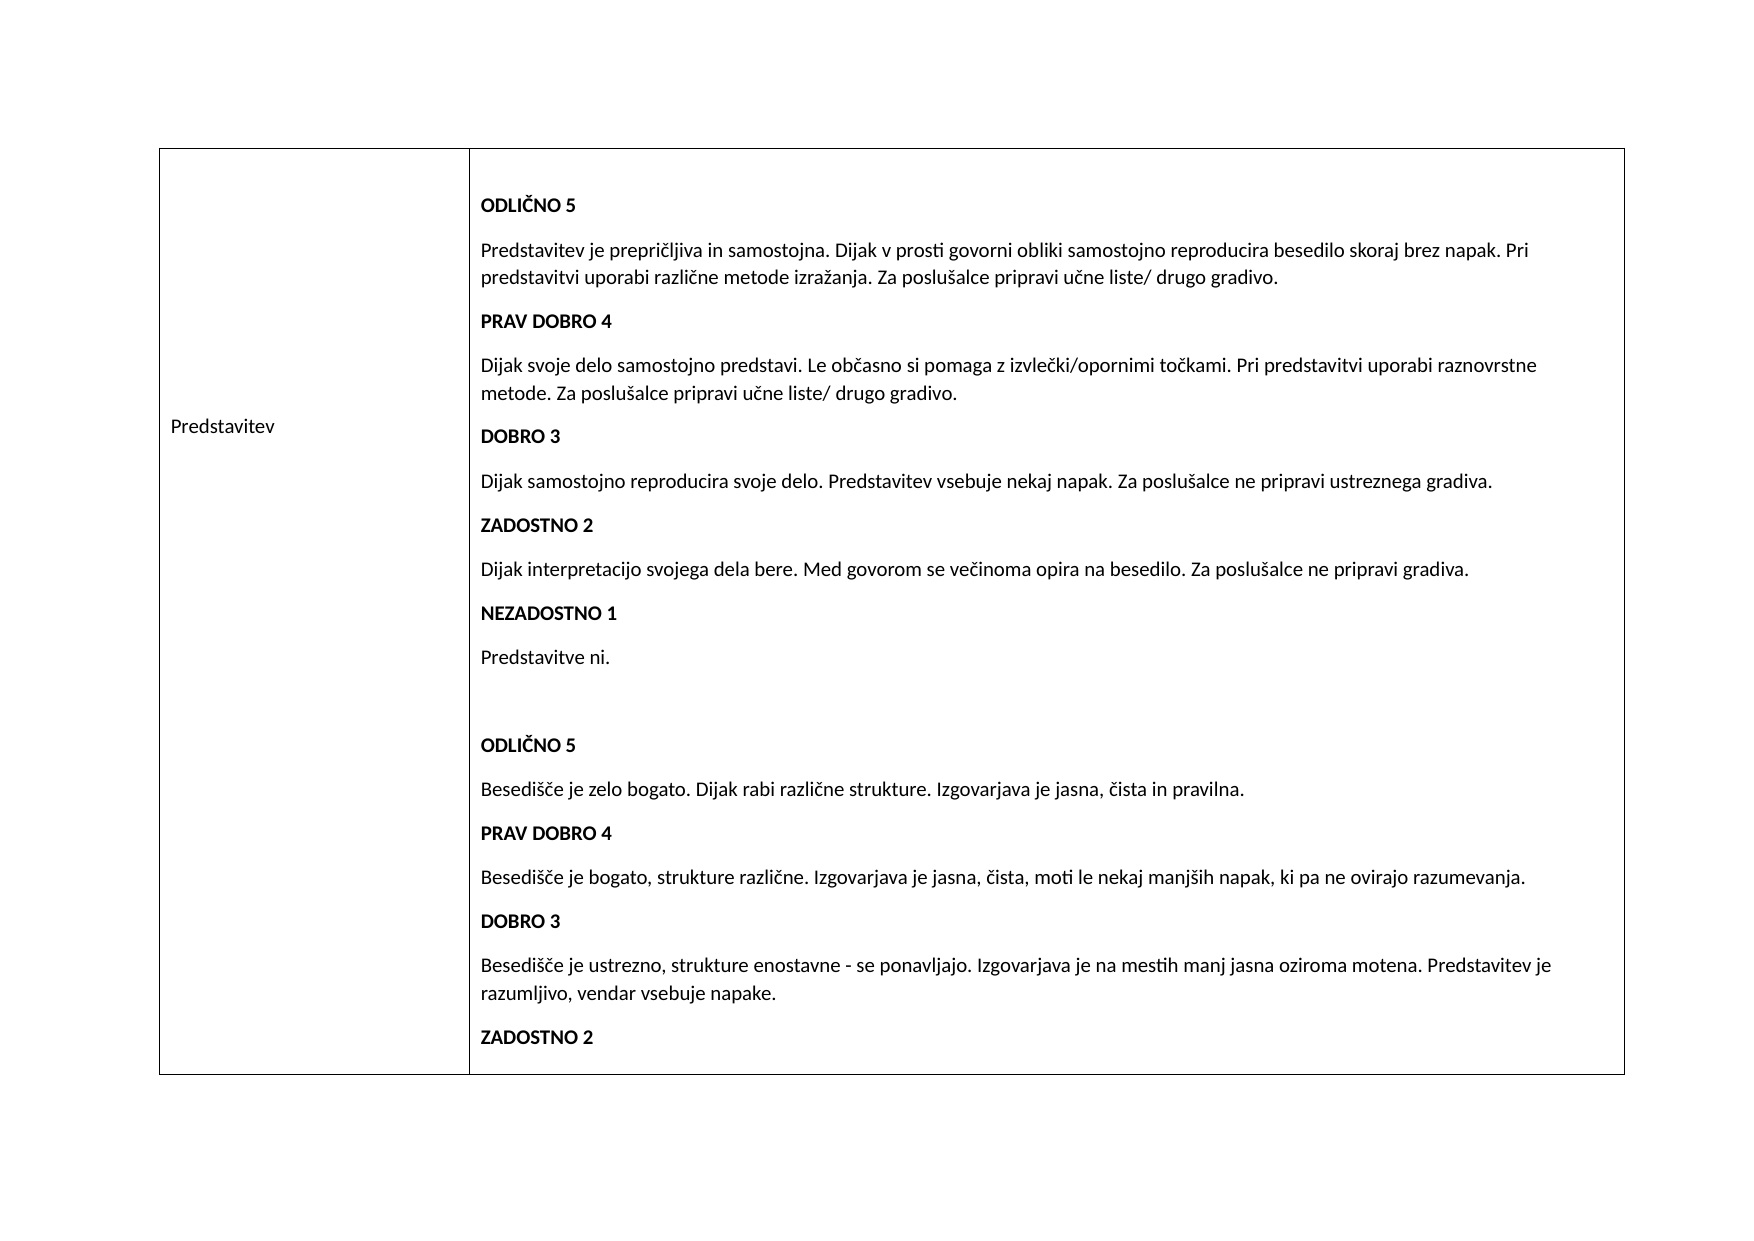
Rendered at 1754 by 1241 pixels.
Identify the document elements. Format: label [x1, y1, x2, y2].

table_cell [160, 149, 469, 1074]
table_cell [470, 149, 1624, 1074]
